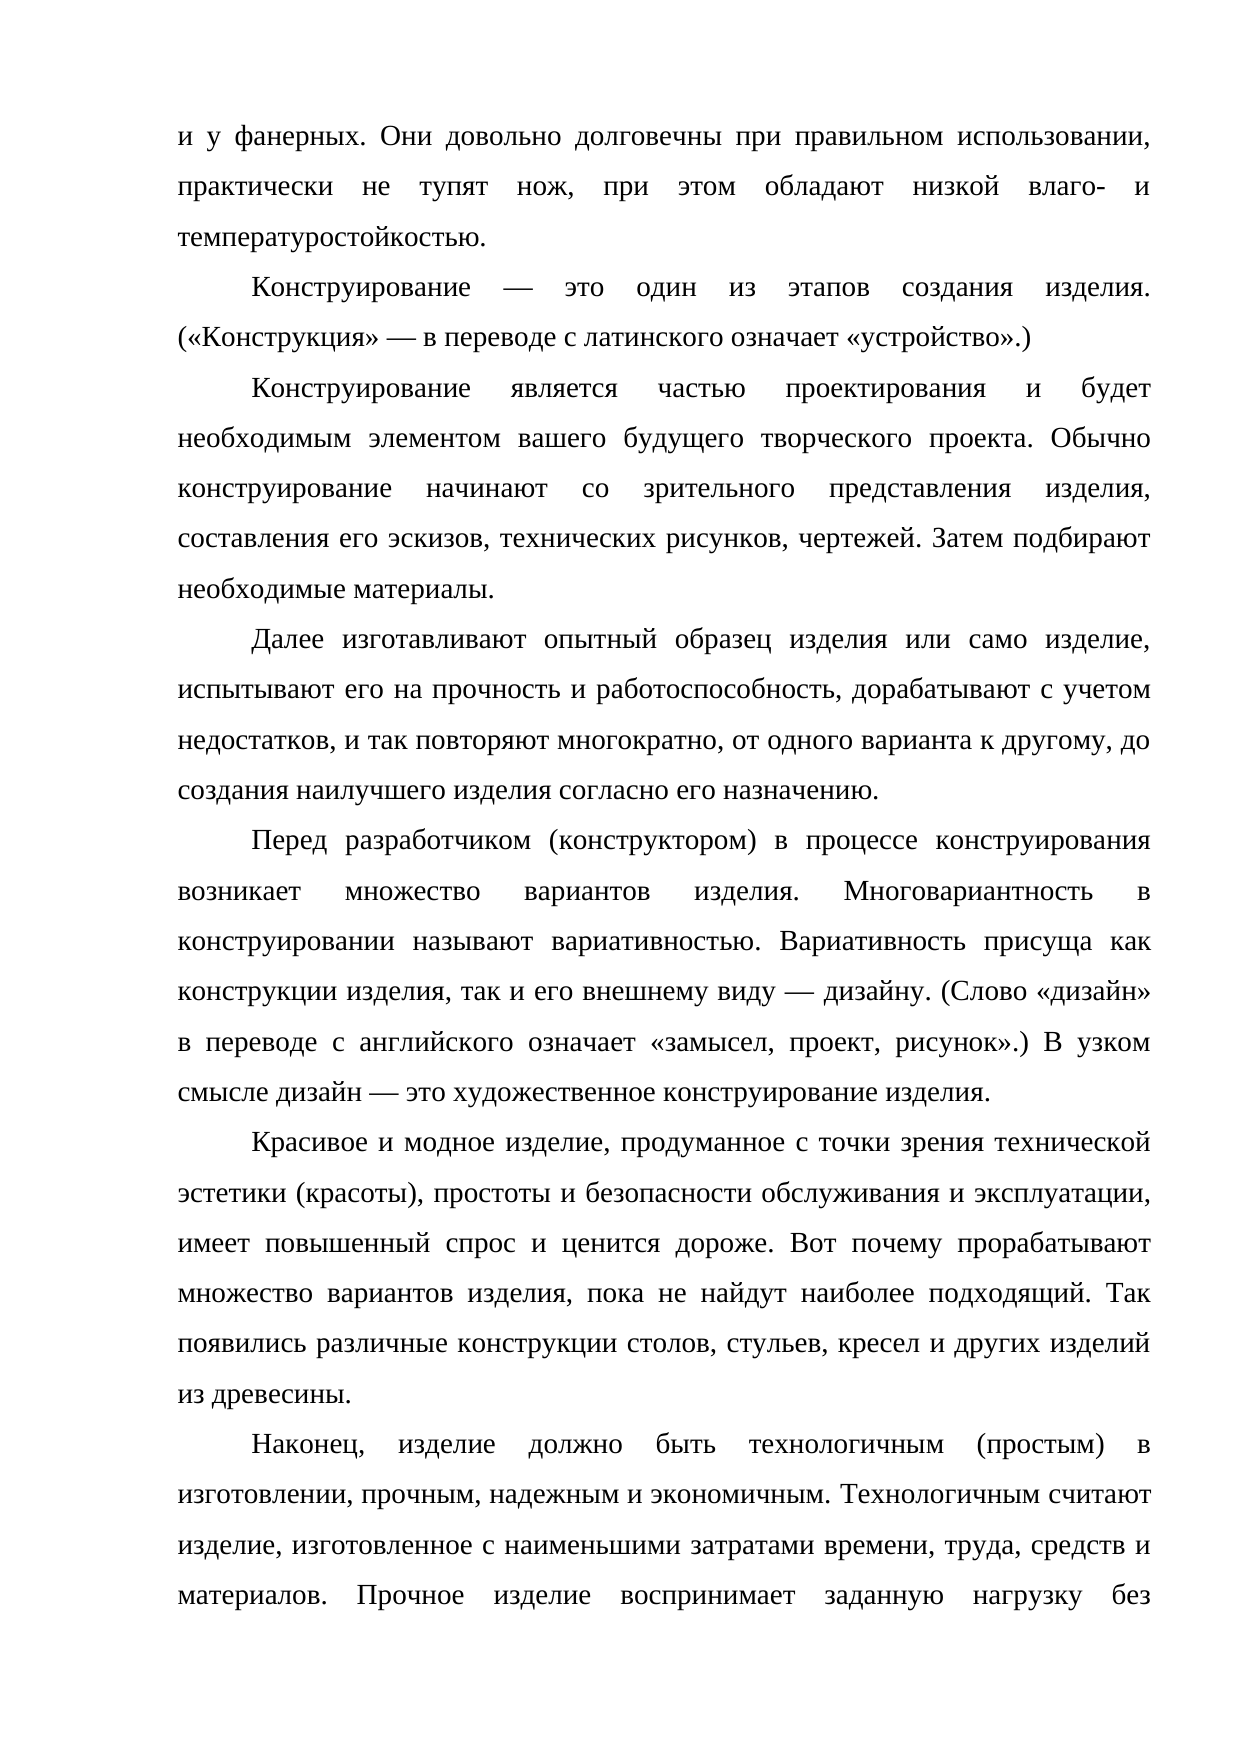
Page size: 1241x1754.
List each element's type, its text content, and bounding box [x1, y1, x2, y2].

text Конструирование является частью проектирования и будет необходимым элементом вашего будущего творческого проекта. Обычно конструирование начинают со зрительного представления изделия, составления его эскизов, технических рисунков, чертежей. Затем подбирают необходимые материалы. [177, 370, 1152, 604]
text Конструирование — это один из этапов создания изделия. («Конструкция» — в переводе с латинского означает «устройство».) [177, 269, 1152, 353]
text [177, 118, 1152, 252]
text Перед разработчиком (конструктором) в процессе конструирования возникает множество вариантов изделия. Многовариантность в конструировании называют вариативностью. Вариативность присуща как конструкции изделия, так и его внешнему виду — дизайну. (Слово «дизайн» в переводе с английского означает «замысел, проект, рисунок».) В узком смысле дизайн — это художественное конструирование изделия. [177, 822, 1152, 1108]
text Далее изготавливают опытный образец изделия или само изделие, испытывают его на прочность и работоспособность, дорабатывают с учетом недостатков, и так повторяют многократно, от одного варианта к другому, до создания наилучшего изделия согласно его назначению. [177, 621, 1152, 806]
text Красивое и модное изделие, продуманное с точки зрения технической эстетики (красоты), простоты и безопасности обслуживания и эксплуатации, имеет повышенный спрос и ценится дороже. Вот почему прорабатывают множество вариантов изделия, пока не найдут наиболее подходящий. Так появились различные конструкции столов, стульев, кресел и других изделий из древесины. [177, 1124, 1152, 1409]
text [177, 1426, 1152, 1611]
